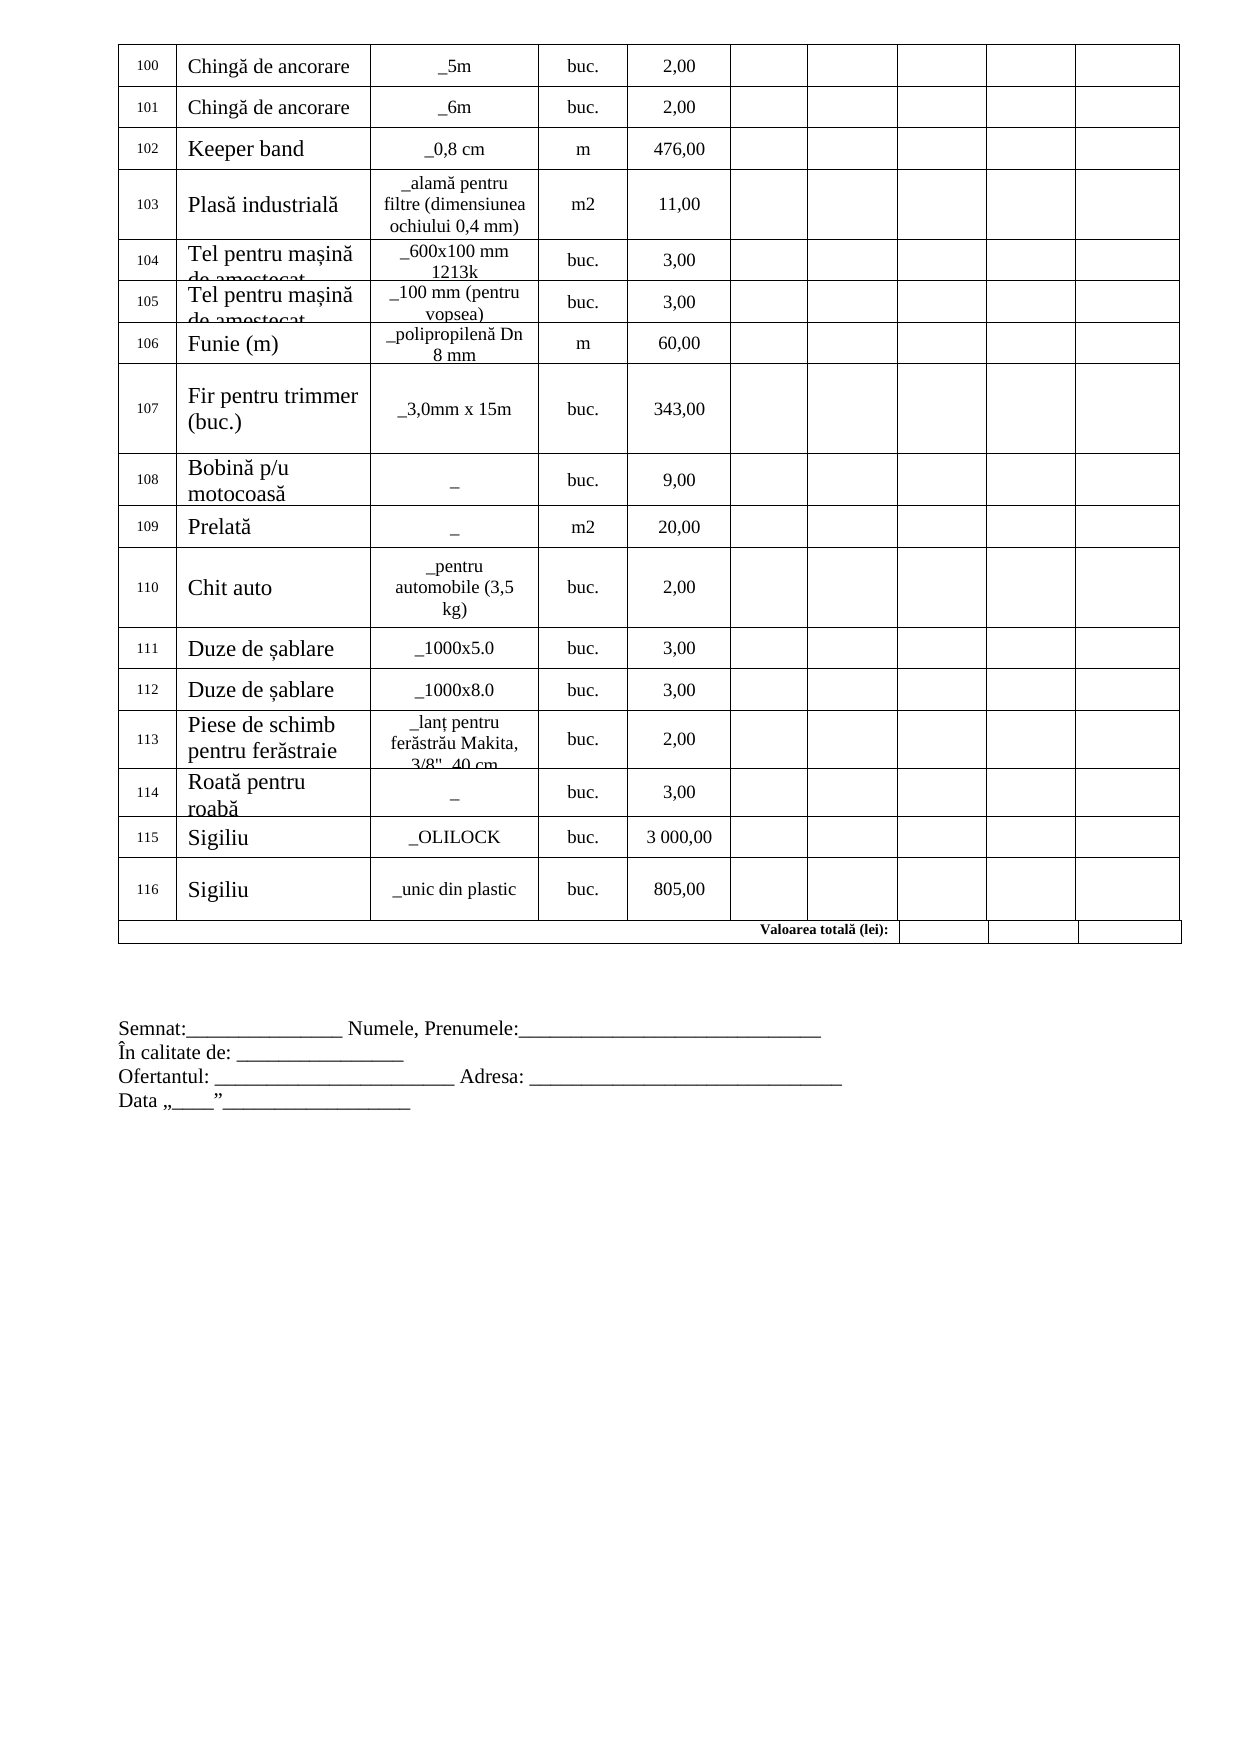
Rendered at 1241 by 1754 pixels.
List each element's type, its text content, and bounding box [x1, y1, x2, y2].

table_cell [808, 170, 897, 239]
table_cell [898, 45, 986, 86]
table_cell [731, 281, 807, 322]
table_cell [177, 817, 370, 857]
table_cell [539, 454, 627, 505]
table_cell 60,00 [628, 323, 730, 363]
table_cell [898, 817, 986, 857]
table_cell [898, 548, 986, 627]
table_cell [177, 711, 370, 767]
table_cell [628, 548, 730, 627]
table_cell 102 [119, 128, 176, 168]
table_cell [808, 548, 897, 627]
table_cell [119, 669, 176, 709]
table_cell buc. [539, 281, 627, 322]
table_cell 105 [119, 281, 176, 322]
table_cell Funie (m) [177, 323, 370, 363]
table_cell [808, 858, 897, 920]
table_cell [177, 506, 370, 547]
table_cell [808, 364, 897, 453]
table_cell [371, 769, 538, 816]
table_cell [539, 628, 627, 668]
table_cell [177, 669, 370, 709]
table_cell Fir pentru trimmer (buc.) [177, 364, 370, 453]
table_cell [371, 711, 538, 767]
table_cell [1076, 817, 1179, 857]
table_cell buc. [539, 87, 627, 127]
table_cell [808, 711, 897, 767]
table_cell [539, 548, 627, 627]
table_cell [1076, 87, 1179, 127]
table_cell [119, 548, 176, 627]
table_cell _alamă pentru filtre (dimensiunea ochiului 0,4 mm) [371, 170, 538, 239]
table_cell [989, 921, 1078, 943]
table_cell Keeper band [177, 128, 370, 168]
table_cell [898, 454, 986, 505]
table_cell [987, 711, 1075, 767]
table_cell 103 [119, 170, 176, 239]
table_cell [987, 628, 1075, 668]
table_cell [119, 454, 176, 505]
table_cell [1076, 281, 1179, 322]
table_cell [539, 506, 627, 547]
table_cell Chingă de ancorare [177, 45, 370, 86]
table_cell m2 [539, 170, 627, 239]
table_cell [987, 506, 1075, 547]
table_cell [987, 87, 1075, 127]
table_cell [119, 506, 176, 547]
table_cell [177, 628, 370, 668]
table_cell [987, 128, 1075, 168]
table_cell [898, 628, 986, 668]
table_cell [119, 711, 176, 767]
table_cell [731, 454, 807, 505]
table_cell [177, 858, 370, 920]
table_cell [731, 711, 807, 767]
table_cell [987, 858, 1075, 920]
table_cell [987, 170, 1075, 239]
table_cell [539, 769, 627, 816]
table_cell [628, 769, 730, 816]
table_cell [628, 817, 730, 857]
table_cell [987, 240, 1075, 280]
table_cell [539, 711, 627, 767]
table_cell 101 [119, 87, 176, 127]
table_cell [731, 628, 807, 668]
table_cell _100 mm (pentru vopsea) [371, 281, 538, 322]
table_cell [808, 87, 897, 127]
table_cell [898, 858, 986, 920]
table_cell [808, 128, 897, 168]
table_cell Tel pentru mașină de amestecat [177, 240, 370, 280]
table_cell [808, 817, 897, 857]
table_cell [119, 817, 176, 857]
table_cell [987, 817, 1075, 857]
table_cell [731, 128, 807, 168]
table_cell [987, 323, 1075, 363]
table_cell 2,00 [628, 87, 730, 127]
table_cell [898, 240, 986, 280]
table_cell Chingă de ancorare [177, 87, 370, 127]
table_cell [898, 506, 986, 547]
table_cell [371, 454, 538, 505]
table_cell [808, 45, 897, 86]
table_cell [808, 281, 897, 322]
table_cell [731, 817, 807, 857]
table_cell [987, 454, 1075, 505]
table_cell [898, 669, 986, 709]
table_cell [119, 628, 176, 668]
table_cell [898, 323, 986, 363]
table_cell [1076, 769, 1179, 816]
table_cell [808, 323, 897, 363]
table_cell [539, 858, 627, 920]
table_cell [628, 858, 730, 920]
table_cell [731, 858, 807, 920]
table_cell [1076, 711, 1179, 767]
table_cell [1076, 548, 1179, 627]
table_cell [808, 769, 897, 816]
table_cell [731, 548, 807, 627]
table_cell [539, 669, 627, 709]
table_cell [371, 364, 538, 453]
table_cell m [539, 323, 627, 363]
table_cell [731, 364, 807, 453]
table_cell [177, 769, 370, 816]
table_cell [731, 45, 807, 86]
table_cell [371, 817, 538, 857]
table_cell [731, 240, 807, 280]
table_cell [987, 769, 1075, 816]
table_cell _5m [371, 45, 538, 86]
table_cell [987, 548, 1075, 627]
table_cell [731, 323, 807, 363]
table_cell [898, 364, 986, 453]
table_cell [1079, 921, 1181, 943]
table_cell [1076, 45, 1179, 86]
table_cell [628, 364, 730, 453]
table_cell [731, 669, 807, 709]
table_cell _600х100 mm 1213k [371, 240, 538, 280]
table_cell 11,00 [628, 170, 730, 239]
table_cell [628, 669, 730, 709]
text Ofertantul: _______________________ Adresa: ______________________________ [118, 1064, 1181, 1088]
table_cell [898, 128, 986, 168]
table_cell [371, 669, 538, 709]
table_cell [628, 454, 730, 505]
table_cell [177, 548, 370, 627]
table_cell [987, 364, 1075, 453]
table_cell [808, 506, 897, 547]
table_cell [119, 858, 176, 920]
table_cell _polipropilenă Dn 8 mm [371, 323, 538, 363]
table_cell [987, 45, 1075, 86]
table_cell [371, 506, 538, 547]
table_cell [808, 240, 897, 280]
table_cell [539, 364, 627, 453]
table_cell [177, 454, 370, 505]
table_cell m [539, 128, 627, 168]
table_cell 3,00 [628, 281, 730, 322]
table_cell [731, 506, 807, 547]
table_cell 104 [119, 240, 176, 280]
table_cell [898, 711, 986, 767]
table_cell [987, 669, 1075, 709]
table_cell _0,8 cm [371, 128, 538, 168]
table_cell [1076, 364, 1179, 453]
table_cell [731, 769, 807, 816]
table_cell 106 [119, 323, 176, 363]
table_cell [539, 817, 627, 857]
table_cell 2,00 [628, 45, 730, 86]
table_cell Plasă industrială [177, 170, 370, 239]
table_cell [1076, 323, 1179, 363]
table_cell 107 [119, 364, 176, 453]
table_cell buc. [539, 45, 627, 86]
table_cell [898, 281, 986, 322]
table_cell [898, 87, 986, 127]
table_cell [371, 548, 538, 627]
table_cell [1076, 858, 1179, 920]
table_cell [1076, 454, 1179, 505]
text Semnat:_______________ Numele, Prenumele:_____________________________ [118, 1016, 1181, 1040]
table_cell 100 [119, 45, 176, 86]
table_cell buc. [539, 240, 627, 280]
table_cell _6m [371, 87, 538, 127]
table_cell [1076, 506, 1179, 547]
table_cell 476,00 [628, 128, 730, 168]
table_cell 3,00 [628, 240, 730, 280]
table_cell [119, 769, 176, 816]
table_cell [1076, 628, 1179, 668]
table_cell [1076, 240, 1179, 280]
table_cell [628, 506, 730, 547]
table_cell [1076, 128, 1179, 168]
table_cell [987, 281, 1075, 322]
table_cell [1076, 170, 1179, 239]
text În calitate de: ________________ [118, 1040, 1181, 1064]
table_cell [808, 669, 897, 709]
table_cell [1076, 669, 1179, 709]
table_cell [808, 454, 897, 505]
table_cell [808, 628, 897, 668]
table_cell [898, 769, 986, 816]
table_cell [898, 170, 986, 239]
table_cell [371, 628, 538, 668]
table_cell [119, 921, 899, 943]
text Data „____”__________________ [118, 1088, 1181, 1112]
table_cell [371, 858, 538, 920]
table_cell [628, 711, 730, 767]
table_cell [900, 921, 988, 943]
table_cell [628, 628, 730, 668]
table_cell Tel pentru mașină de amestecat [177, 281, 370, 322]
table_cell [731, 87, 807, 127]
table_cell [731, 170, 807, 239]
